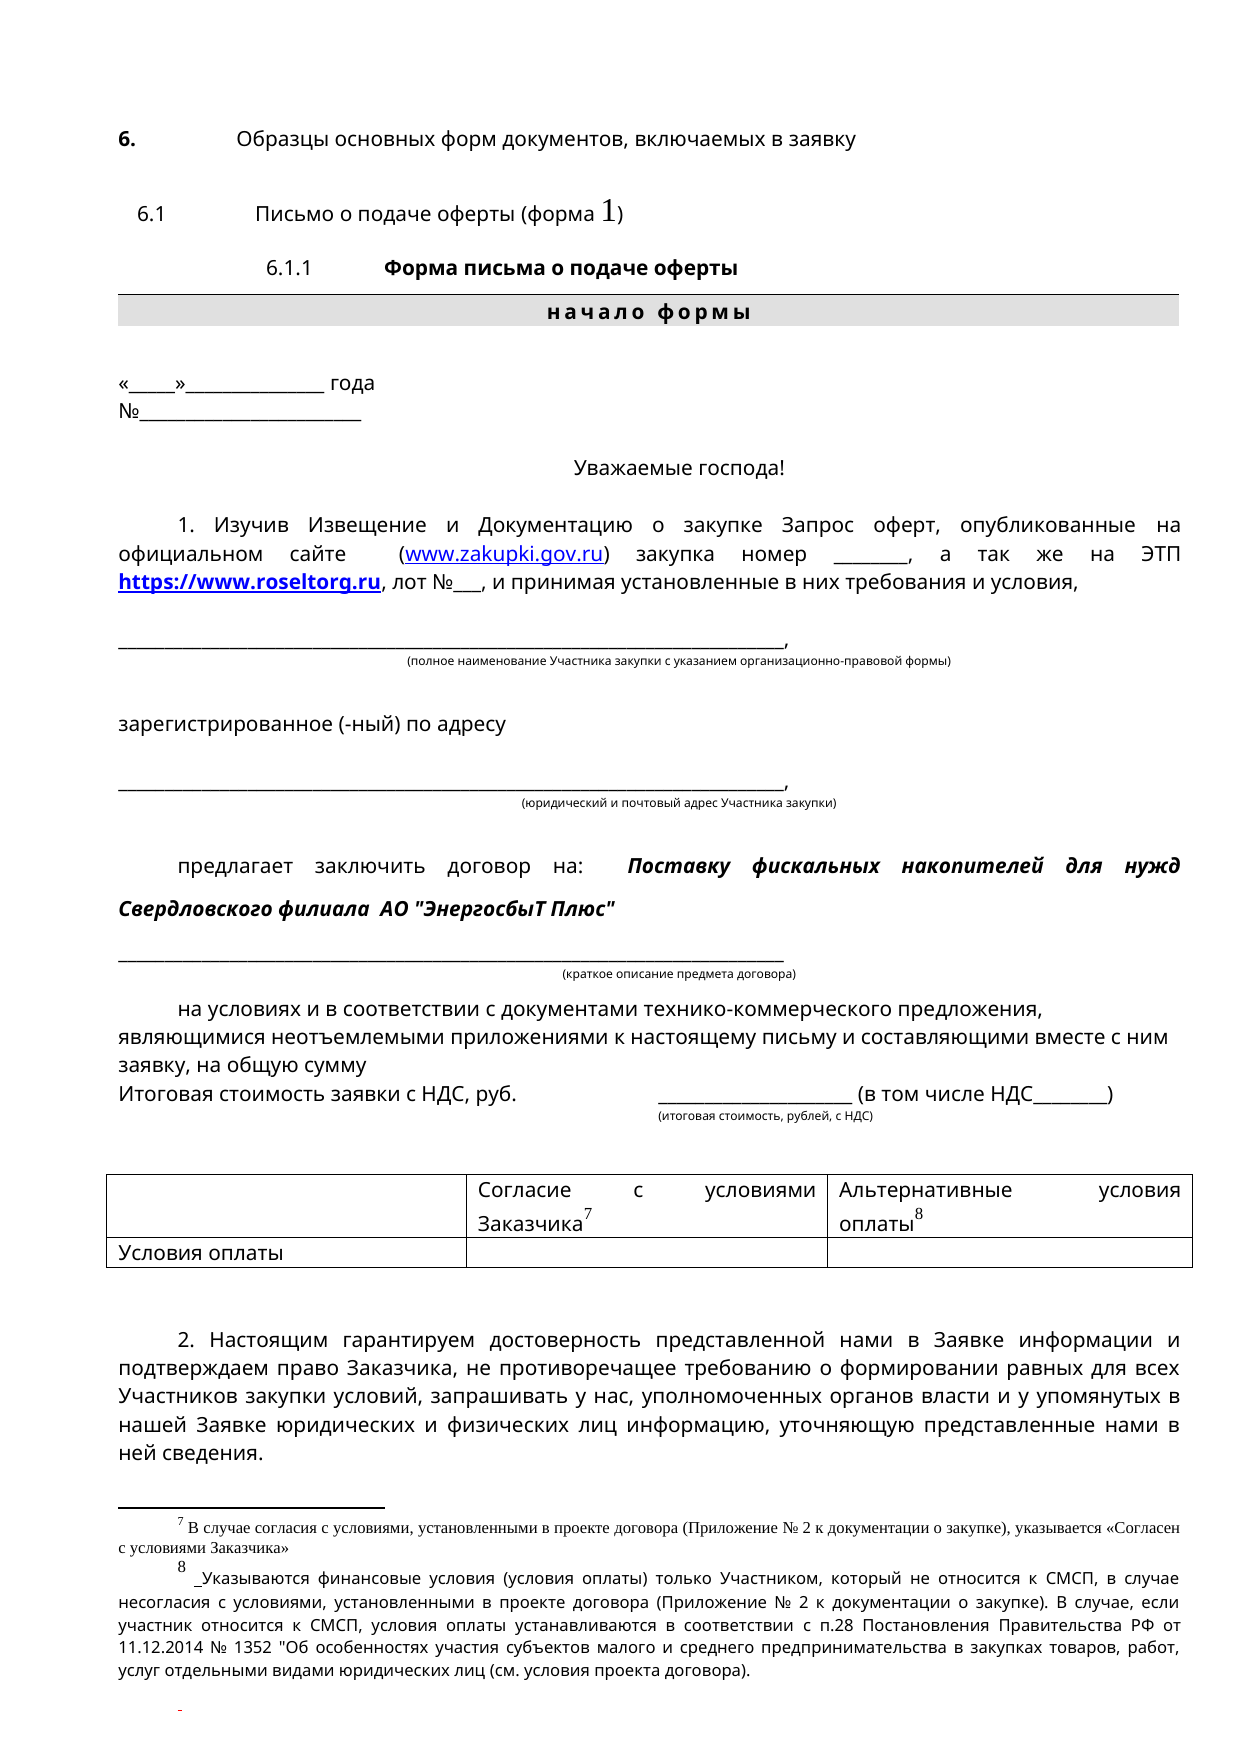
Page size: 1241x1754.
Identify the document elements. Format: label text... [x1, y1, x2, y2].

table_header Согласие с условиями Заказчика [467, 1175, 827, 1237]
text Уважаемые господа! [118, 453, 1181, 482]
table_header Итоговая стоимость заявки с НДС, руб. [107, 1079, 647, 1146]
text «_____»_______________ года [118, 368, 635, 397]
text 1. Изучив Извещение и Документацию о закупке Запрос оферт, опубликованные на официальном сайте (www.zakupki.gov.ru) закупка номер ________, а так же на ЭТП https://www.roseltorg.ru, лот №___, и принимая установленные в них требования и условия, [118, 510, 1181, 596]
text зарегистрированное (-ный) по адресу [118, 709, 1181, 738]
table_header [107, 1175, 466, 1237]
table_header Альтернативные условия оплаты [828, 1175, 1192, 1237]
text 2. Настоящим гарантируем достоверность представленной нами в Заявке информации и подтверждаем право Заказчика, не противоречащее требованию о формировании равных для всех Участников закупки условий, запрашивать у нас, уполномоченных органов власти и у упомянутых в нашей Заявке юридических и физических лиц информацию, уточняющую представленные нами в ней сведения. [118, 1325, 1181, 1467]
text ________________________________________________________________________, [118, 624, 1181, 653]
text на условиях и в соответствии с документами технико-коммерческого предложения, являющимися неотъемлемыми приложениями к настоящему письму и составляющими вместе с ним заявку, на общую сумму [118, 994, 1181, 1079]
list Форма письма о подаче оферты [266, 253, 1181, 282]
text №________________________ [118, 397, 635, 425]
table_cell [828, 1238, 1192, 1267]
text ________________________________________________________________________, [118, 766, 1181, 795]
table_cell Условия оплаты [107, 1238, 466, 1267]
text (краткое описание предмета договора) [118, 965, 1181, 994]
text (полное наименование Участника закупки с указанием организационно-правовой формы) [118, 653, 1181, 681]
text начало формы [118, 295, 1179, 326]
subtitle Письмо о подаче оферты (форма 1) [137, 190, 1181, 228]
text ________________________________________________________________________ [118, 937, 1181, 965]
table_cell [467, 1238, 827, 1267]
text (юридический и почтовый адрес Участника закупки) [118, 795, 1181, 823]
table_header _____________________ (в том числе НДС________) (итоговая стоимость, рублей, с НДС) [647, 1079, 1187, 1146]
subtitle Образцы основных форм документов, включаемых в заявку [118, 124, 1181, 152]
text предлагает заключить договор на: Поставку фискальных накопителей для нужд Свердловского филиала АО "ЭнергосбыТ Плюс" [118, 852, 1181, 923]
